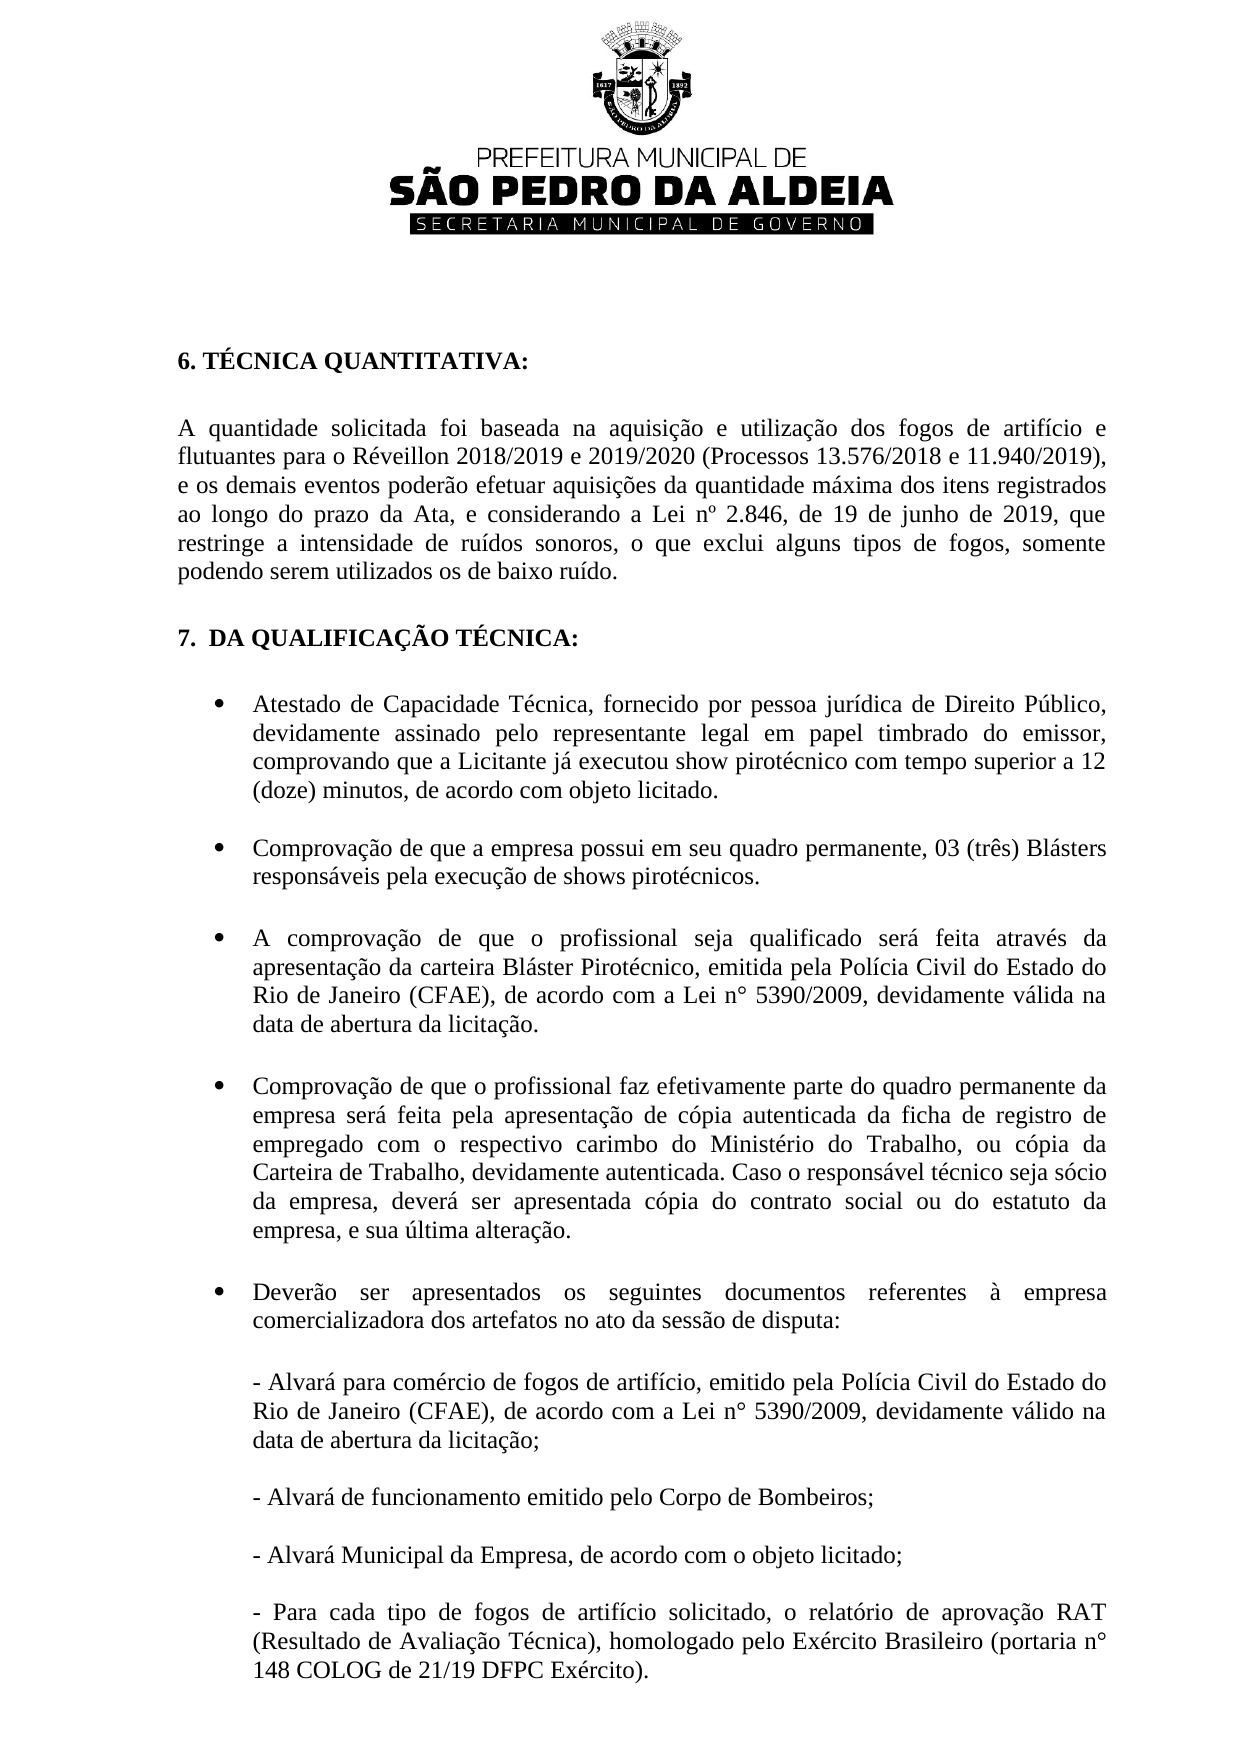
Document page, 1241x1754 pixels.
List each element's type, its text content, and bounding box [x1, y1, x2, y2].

picture [258, 1, 1026, 252]
list - Alvará de funcionamento emitido pelo Corpo de Bombeiros; [252, 1482, 1107, 1511]
text 7. DA QUALIFICAÇÃO TÉCNICA: [177, 623, 1107, 651]
list Deverão ser apresentados os seguintes documentos referentes à empresa comercializadora dos artefatos no ato da sessão de disputa: [215, 1277, 1107, 1334]
list Comprovação de que a empresa possui em seu quadro permanente, 03 (três) Blásters responsáveis pela execução de shows pirotécnicos. [215, 833, 1107, 890]
list A comprovação de que o profissional seja qualificado será feita através da apresentação da carteira Bláster Pirotécnico, emitida pela Polícia Civil do Estado do Rio de Janeiro (CFAE), de acordo com a Lei n° 5390/2009, devidamente válida na data de abertura da licitação. [215, 923, 1107, 1038]
list Comprovação de que o profissional faz efetivamente parte do quadro permanente da empresa será feita pela apresentação de cópia autenticada da ficha de registro de empregado com o respectivo carimbo do Ministério do Trabalho, ou cópia da Carteira de Trabalho, devidamente autenticada. Caso o responsável técnico seja sócio da empresa, deverá ser apresentada cópia do contrato social ou do estatuto da empresa, e sua última alteração. [215, 1071, 1107, 1244]
list Atestado de Capacidade Técnica, fornecido por pessoa jurídica de Direito Público, devidamente assinado pelo representante legal em papel timbrado do emissor, comprovando que a Licitante já executou show pirotécnico com tempo superior a 12 (doze) minutos, de acordo com objeto licitado. [215, 689, 1107, 804]
text 6. TÉCNICA QUANTITATIVA: [177, 346, 1107, 375]
list - Para cada tipo de fogos de artifício solicitado, o relatório de aprovação RAT (Resultado de Avaliação Técnica), homologado pelo Exército Brasileiro (portaria n° 148 COLOG de 21/19 DFPC Exército). [252, 1597, 1107, 1683]
list - Alvará Municipal da Empresa, de acordo com o objeto licitado; [252, 1540, 1107, 1568]
text A quantidade solicitada foi baseada na aquisição e utilização dos fogos de artifício e flutuantes para o Réveillon 2018/2019 e 2019/2020 (Processos 13.576/2018 e 11.940/2019), e os demais eventos poderão efetuar aquisições da quantidade máxima dos itens registrados ao longo do prazo da Ata, e considerando a Lei nº 2.846, de 19 de junho de 2019, que restringe a intensidade de ruídos sonoros, o que exclui alguns tipos de fogos, somente podendo serem utilizados os de baixo ruído. [177, 413, 1107, 585]
list - Alvará para comércio de fogos de artifício, emitido pela Polícia Civil do Estado do Rio de Janeiro (CFAE), de acordo com a Lei n° 5390/2009, devidamente válido na data de abertura da licitação; [252, 1367, 1107, 1453]
